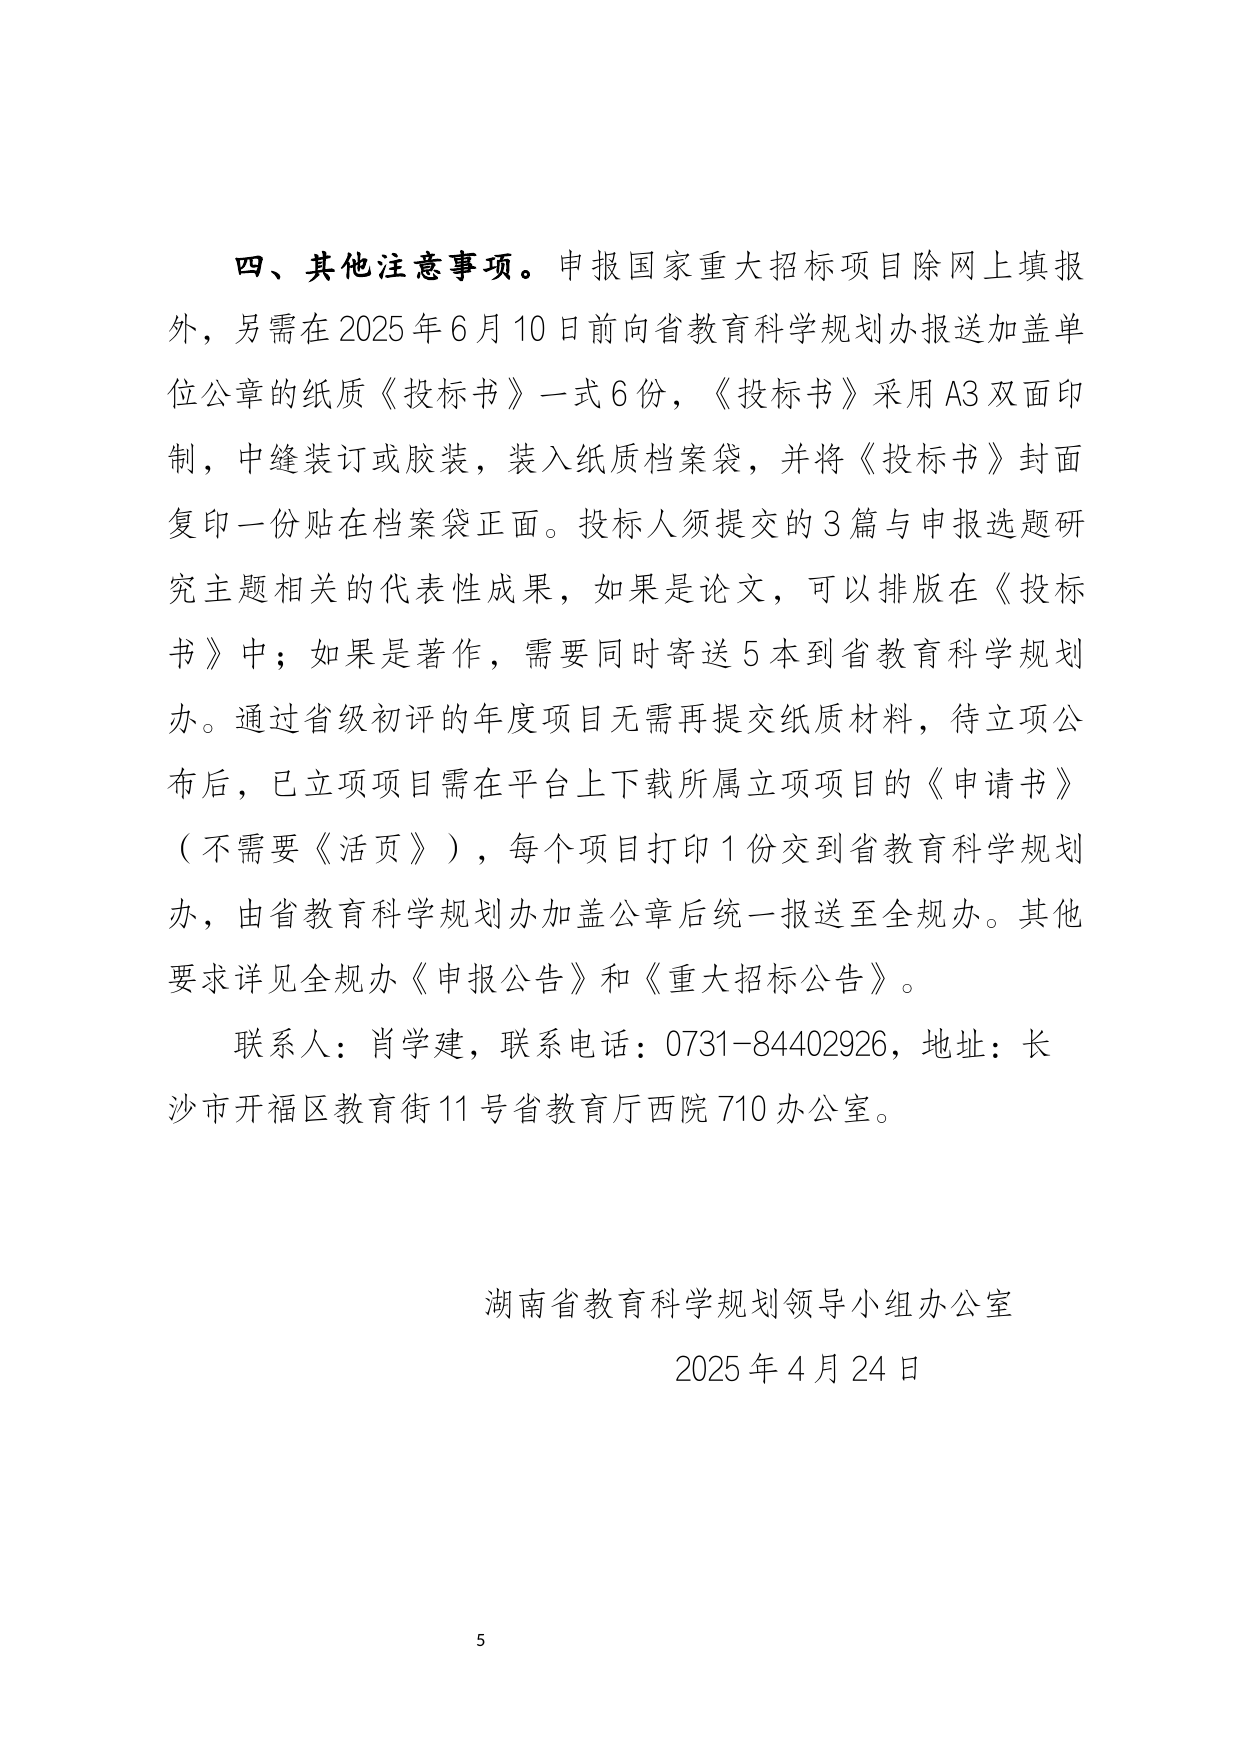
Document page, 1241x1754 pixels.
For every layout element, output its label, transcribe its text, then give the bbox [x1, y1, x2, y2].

text 湖南省教育科学规划领导小组办公室 [165, 1273, 1087, 1338]
text 四、其他注意事项。申报国家重大招标项目除网上填报外，另需在2025年6月10日前向省教育科学规划办报送加盖单位公章的纸质《投标书》一式6份，《投标书》采用A3双面印制，中缝装订或胶装，装入纸质档案袋，并将《投标书》封面复印一份贴在档案袋正面。投标人须提交的3篇与申报选题研究主题相关的代表性成果，如果是论文，可以排版在《投标书》中；如果是著作，需要同时寄送5本到省教育科学规划办。通过省级初评的年度项目无需再提交纸质材料，待立项公布后，已立项项目需在平台上下载所属立项项目的《申请书》（不需要《活页》），每个项目打印1份交到省教育科学规划办，由省教育科学规划办加盖公章后统一报送至全规办。其他要求详见全规办《申报公告》和《重大招标公告》。 [165, 233, 1087, 1013]
text 联系人：肖学建，联系电话：0731-84402926，地址：长沙市开福区教育街11号省教育厅西院710办公室。 [165, 1013, 1087, 1143]
text 2025年4月24日 [165, 1338, 1087, 1403]
